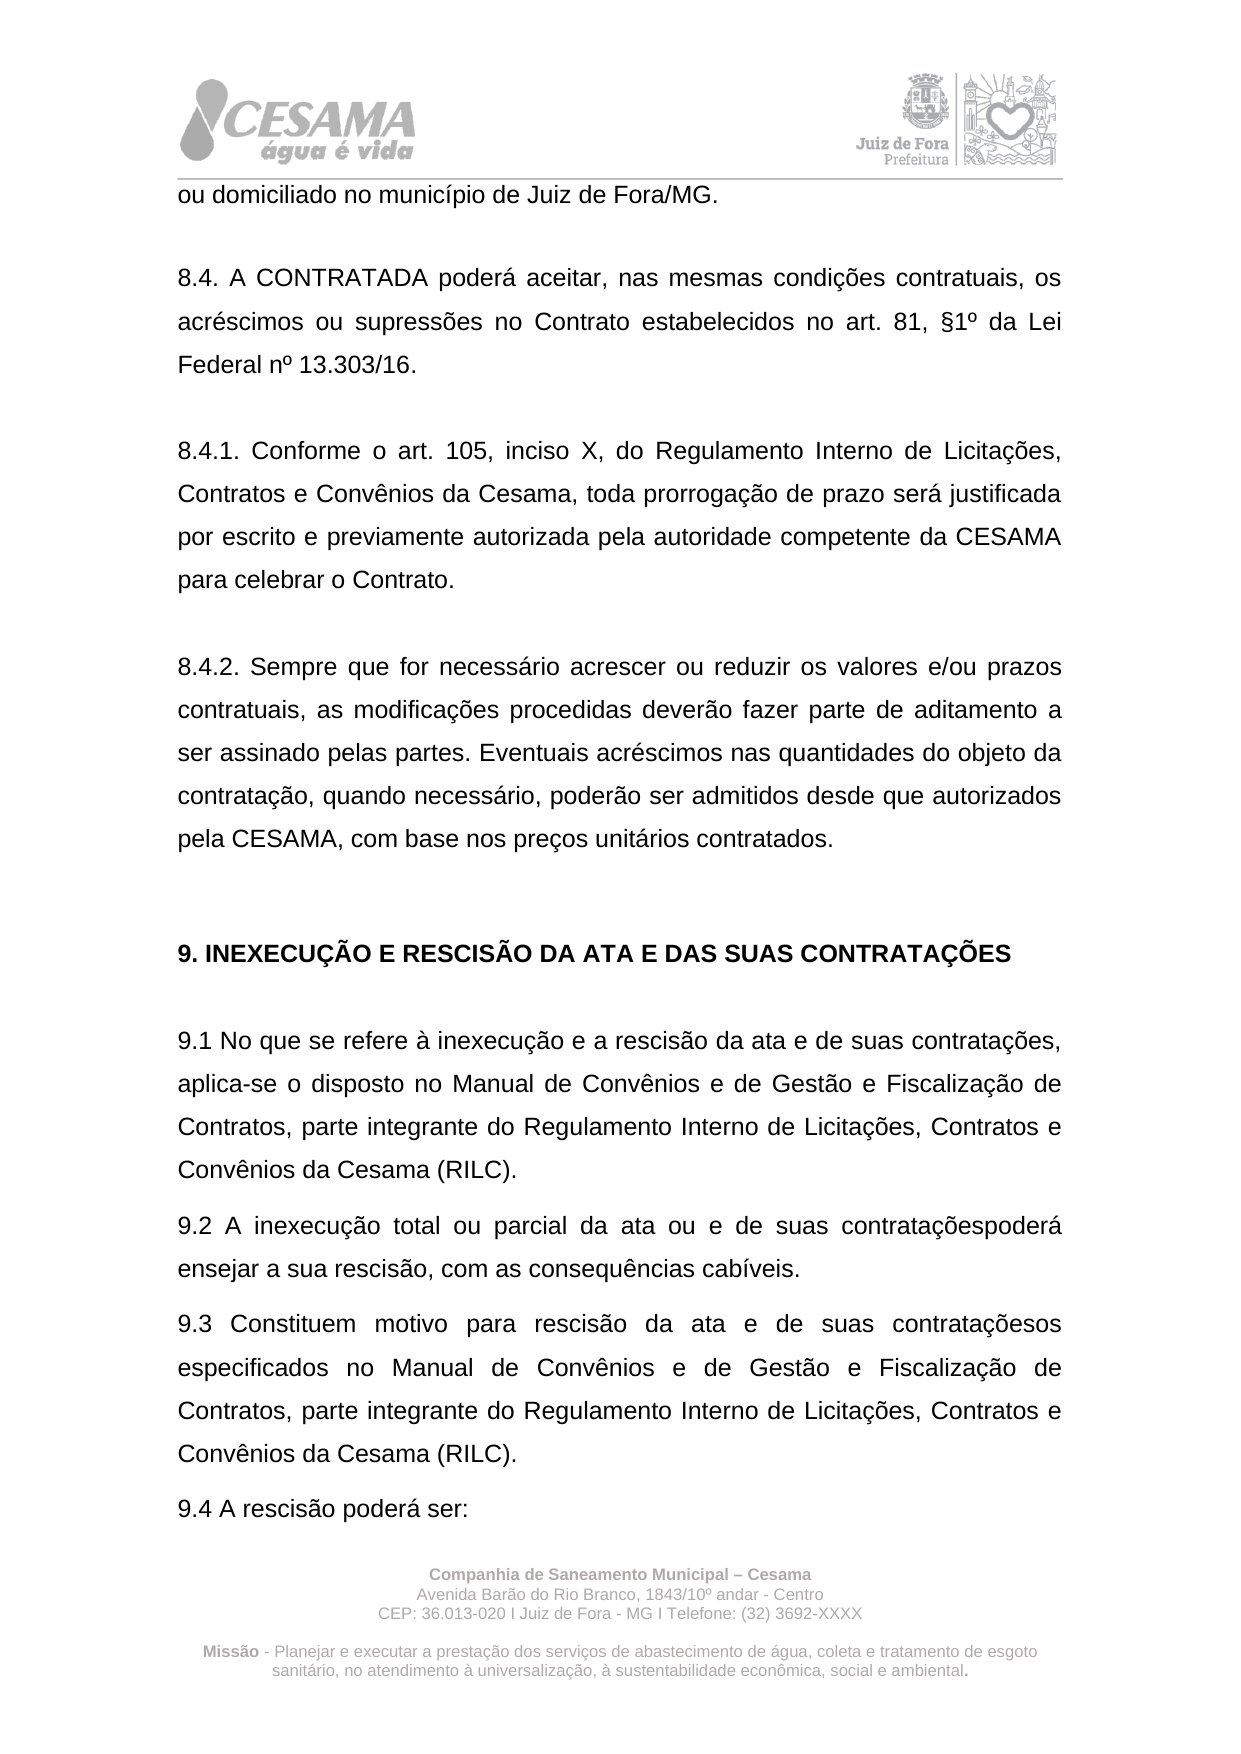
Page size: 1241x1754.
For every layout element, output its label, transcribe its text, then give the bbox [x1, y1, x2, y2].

text 9. INEXECUÇÃO E RESCISÃO DA ATA E DAS SUAS CONTRATAÇÕES [177, 939, 1063, 968]
text 8.4.1. Conforme o art. 105, inciso X, do Regulamento Interno de Licitações, Contratos e Convênios da Cesama, toda prorrogação de prazo será justificada por escrito e previamente autorizada pela autoridade competente da CESAMA para celebrar o Contrato. [177, 436, 1063, 594]
picture [177, 73, 1064, 180]
text 8.3. O licitante vencedor deverá estar quite com a CESAMA, quando sediado ou domiciliado no município de Juiz de Fora/MG. [177, 180, 1042, 209]
text 9.3 Constituem motivo para rescisão da ata e de suas contrataçõesos especificados no Manual de Convênios e de Gestão e Fiscalização de Contratos, parte integrante do Regulamento Interno de Licitações, Contratos e Convênios da Cesama (RILC). [177, 1309, 1063, 1467]
text 8.4. A CONTRATADA poderá aceitar, nas mesmas condições contratuais, os acréscimos ou supressões no Contrato estabelecidos no art. 81, §1º da Lei Federal nº 13.303/16. [177, 263, 1063, 378]
text 9.1 No que se refere à inexecução e a rescisão da ata e de suas contratações, aplica-se o disposto no Manual de Convênios e de Gestão e Fiscalização de Contratos, parte integrante do Regulamento Interno de Licitações, Contratos e Convênios da Cesama (RILC). [177, 1026, 1063, 1184]
text 9.4 A rescisão poderá ser: [177, 1494, 1063, 1523]
text 8.4.2. Sempre que for necessário acrescer ou reduzir os valores e/ou prazos contratuais, as modificações procedidas deverão fazer parte de aditamento a ser assinado pelas partes. Eventuais acréscimos nas quantidades do objeto da contratação, quando necessário, poderão ser admitidos desde que autorizados pela CESAMA, com base nos preços unitários contratados. [177, 651, 1063, 853]
text 9.2 A inexecução total ou parcial da ata ou e de suas contrataçõespoderá ensejar a sua rescisão, com as consequências cabíveis. [177, 1211, 1063, 1282]
